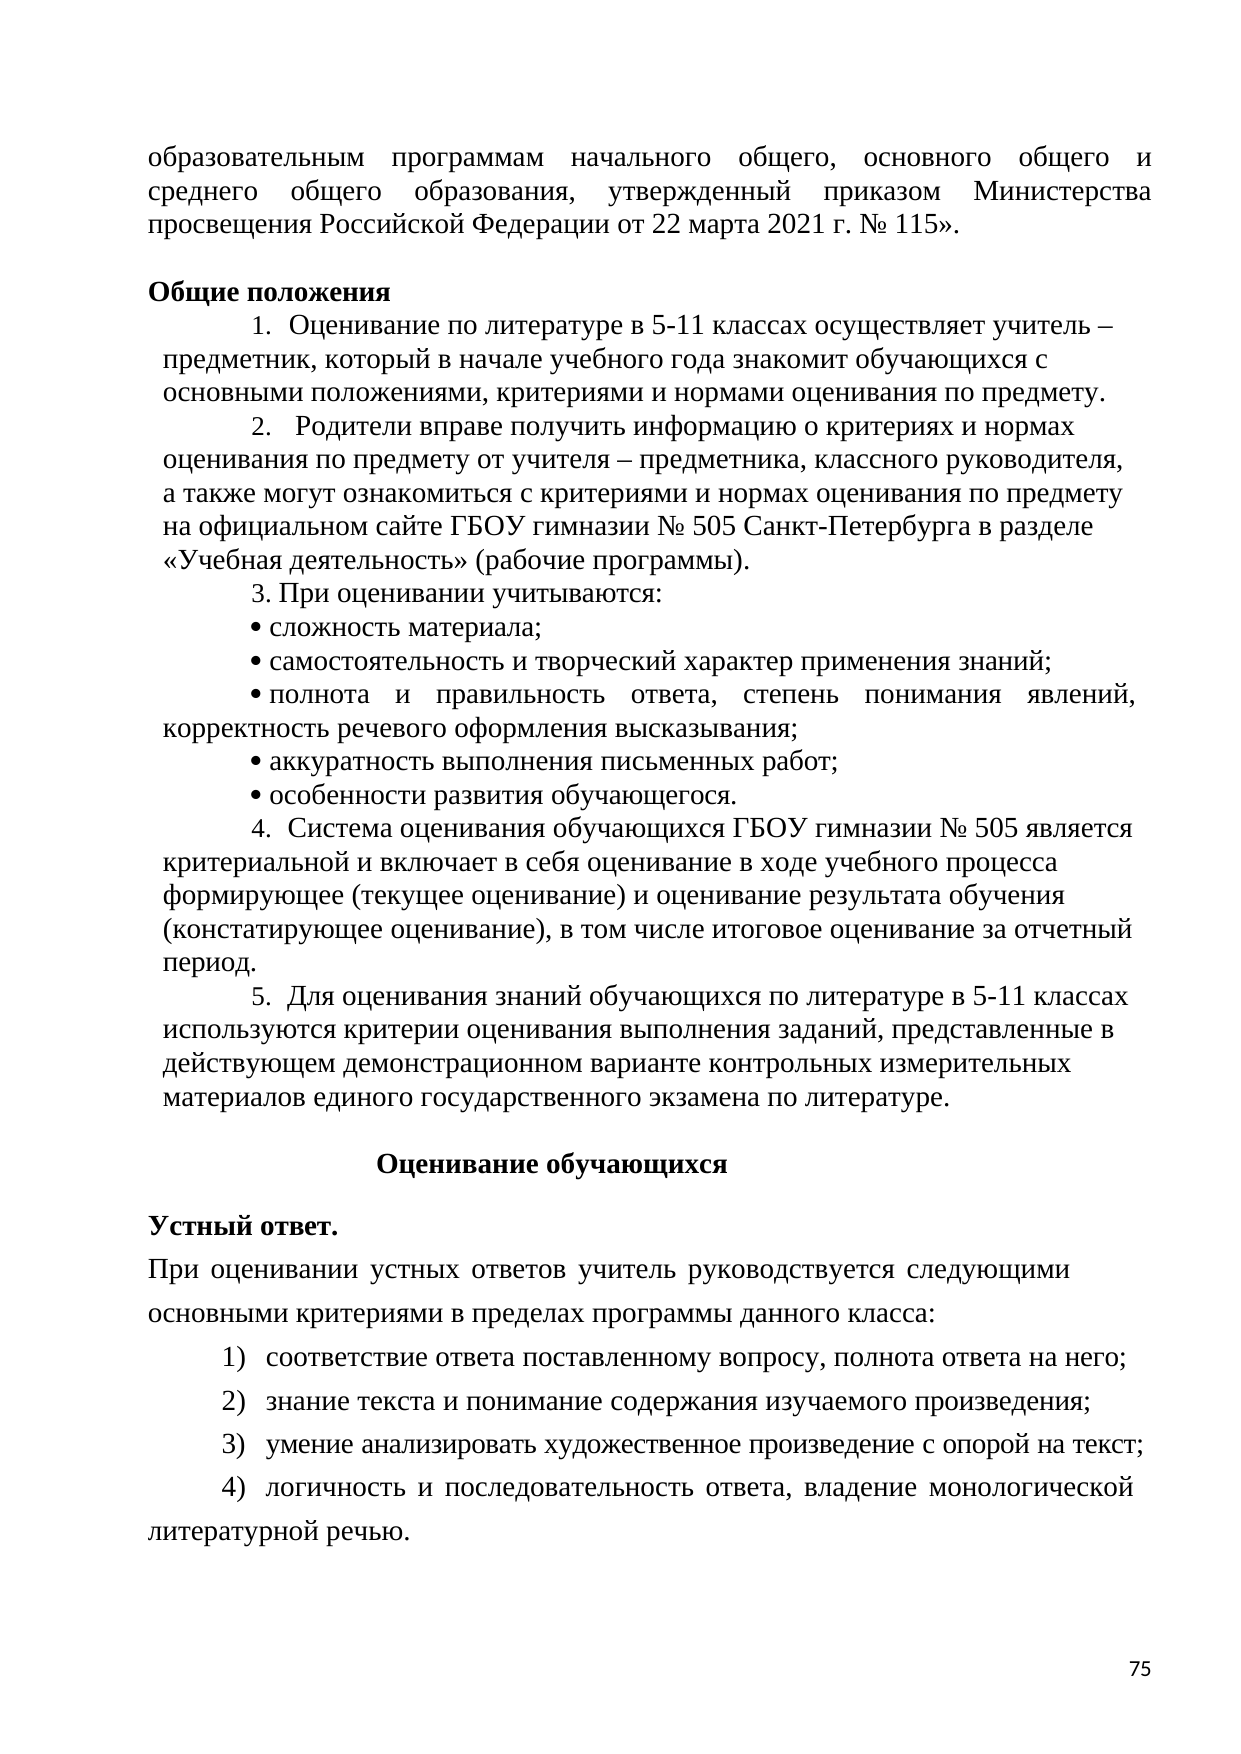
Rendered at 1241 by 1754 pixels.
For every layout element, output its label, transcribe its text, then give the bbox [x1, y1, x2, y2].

list полнота и правильность ответа, степень понимания явлений, корректность речевого оформления высказывания; [163, 676, 1136, 743]
list особенности развития обучающегося. [251, 777, 1166, 810]
text Устный ответ. [148, 1208, 1166, 1242]
list сложность материала; [251, 609, 1166, 643]
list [148, 139, 1152, 240]
text Оценивание обучающихся [148, 1146, 956, 1179]
list Система оценивания обучающихся ГБОУ гимназии № 505 является критериальной и включает в себя оценивание в ходе учебного процесса формирующее (текущее оценивание) и оценивание результата обучения (констатирующее оценивание), в том числе итоговое оценивание за отчетный период. [163, 810, 1136, 978]
text Общие положения [148, 274, 1166, 307]
list Оценивание по литературе в 5-11 классах осуществляет учитель – предметник, который в начале учебного года знакомит обучающихся с основными положениями, критериями и нормами оценивания по предмету. [163, 307, 1136, 408]
list логичность и последовательность ответа, владение монологической литературной речью. [148, 1469, 1151, 1547]
list знание текста и понимание содержания изучаемого произведения; [221, 1383, 1166, 1416]
list При оценивании учитываются: [251, 576, 1166, 609]
list аккуратность выполнения письменных работ; [251, 743, 1166, 777]
list Для оценивания знаний обучающихся по литературе в 5-11 классах используются критерии оценивания выполнения заданий, представленные в действующем демонстрационном варианте контрольных измерительных материалов единого государственного экзамена по литературе. [163, 978, 1137, 1112]
list соответствие ответа поставленному вопросу, полнота ответа на него; [221, 1339, 1166, 1372]
list умение анализировать художественное произведение с опорой на текст; [221, 1426, 1166, 1459]
text При оценивании устных ответов учитель руководствуется следующими основными критериями в пределах программы данного класса: [148, 1252, 1166, 1329]
list самостоятельность и творческий характер применения знаний; [251, 643, 1166, 676]
list Родители вправе получить информацию о критериях и нормах оценивания по предмету от учителя – предметника, классного руководителя, а также могут ознакомиться с критериями и нормах оценивания по предмету на официальном сайте ГБОУ гимназии № 505 Санкт-Петербурга в разделе «Учебная деятельность» (рабочие программы). [163, 408, 1137, 576]
